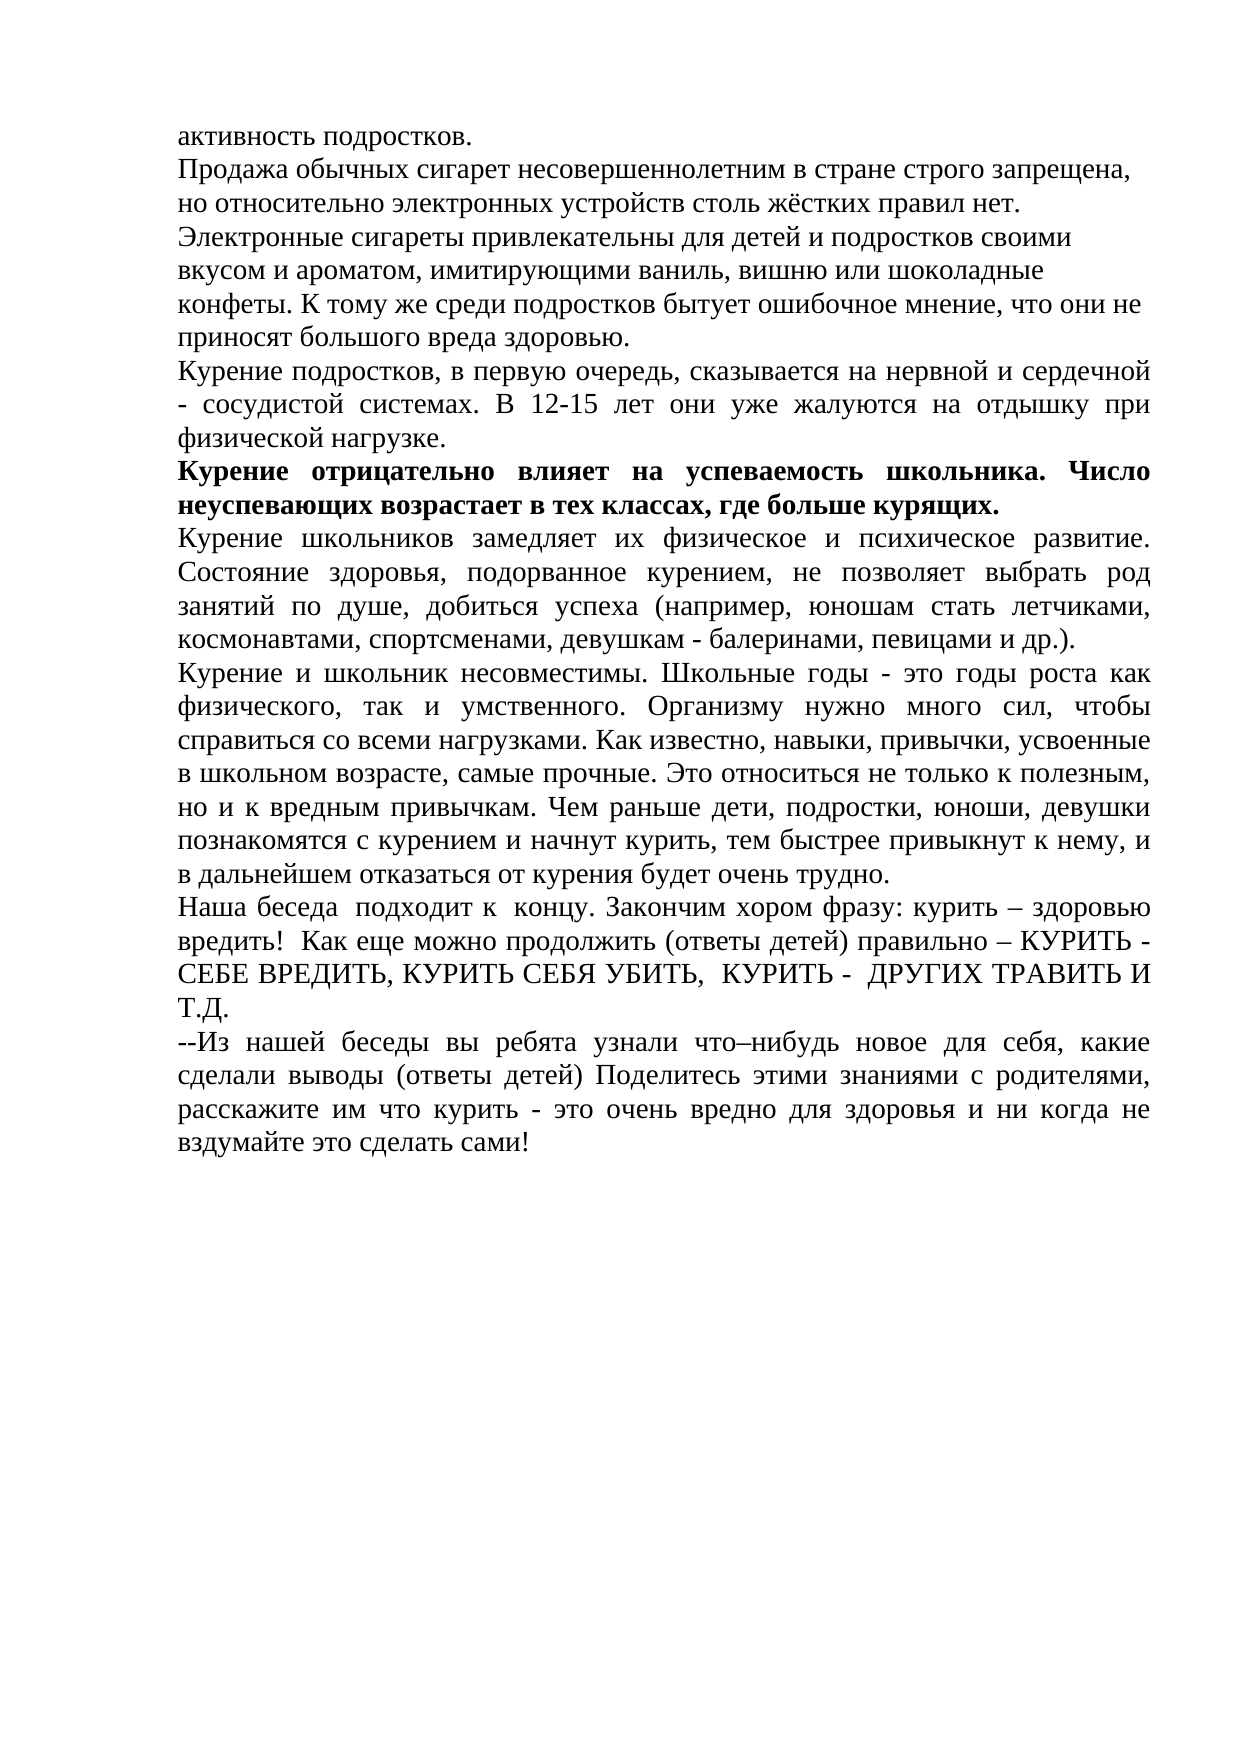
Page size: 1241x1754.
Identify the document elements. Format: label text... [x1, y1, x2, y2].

text Курение отрицательно влияет на успеваемость школьника. Число неуспевающих возрастает в тех классах, где больше курящих. [177, 453, 1152, 521]
text Курение школьников замедляет их физическое и психическое развитие. Состояние здоровья, подорванное курением, не позволяет выбрать род занятий по душе, добиться успеха (например, юношам стать летчиками, космонавтами, спортсменами, девушкам - балеринами, певицами и др.). [177, 521, 1152, 655]
text Курение и школьник несовместимы. Школьные годы - это годы роста как физического, так и умственного. Организму нужно много сил, чтобы справиться со всеми нагрузками. Как известно, навыки, привычки, усвоенные в школьном возрасте, самые прочные. Это относиться не только к полезным, но и к вредным привычкам. Чем раньше дети, подростки, юноши, девушки познакомятся с курением и начнут курить, тем быстрее привыкнут к нему, и в дальнейшем отказаться от курения будет очень трудно. [177, 655, 1152, 889]
text --Из нашей беседы вы ребята узнали что–нибудь новое для себя, какие сделали выводы (ответы детей) Поделитесь этими знаниями с родителями, расскажите им что курить - это очень вредно для здоровья и ни когда не вздумайте это сделать сами! [177, 1024, 1152, 1158]
text Курение подростков, в первую очередь, сказывается на нервной и сердечной - сосудистой системах. В 12-15 лет они уже жалуются на отдышку при физической нагрузке. [177, 353, 1152, 453]
text Наша беседа подходит к концу. Закончим хором фразу: курить – здоровью вредить! Как еще можно продолжить (ответы детей) правильно – КУРИТЬ - СЕБЕ ВРЕДИТЬ, КУРИТЬ СЕБЯ УБИТЬ, КУРИТЬ - ДРУГИХ ТРАВИТЬ И Т.Д. [177, 889, 1152, 1024]
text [177, 118, 1152, 353]
